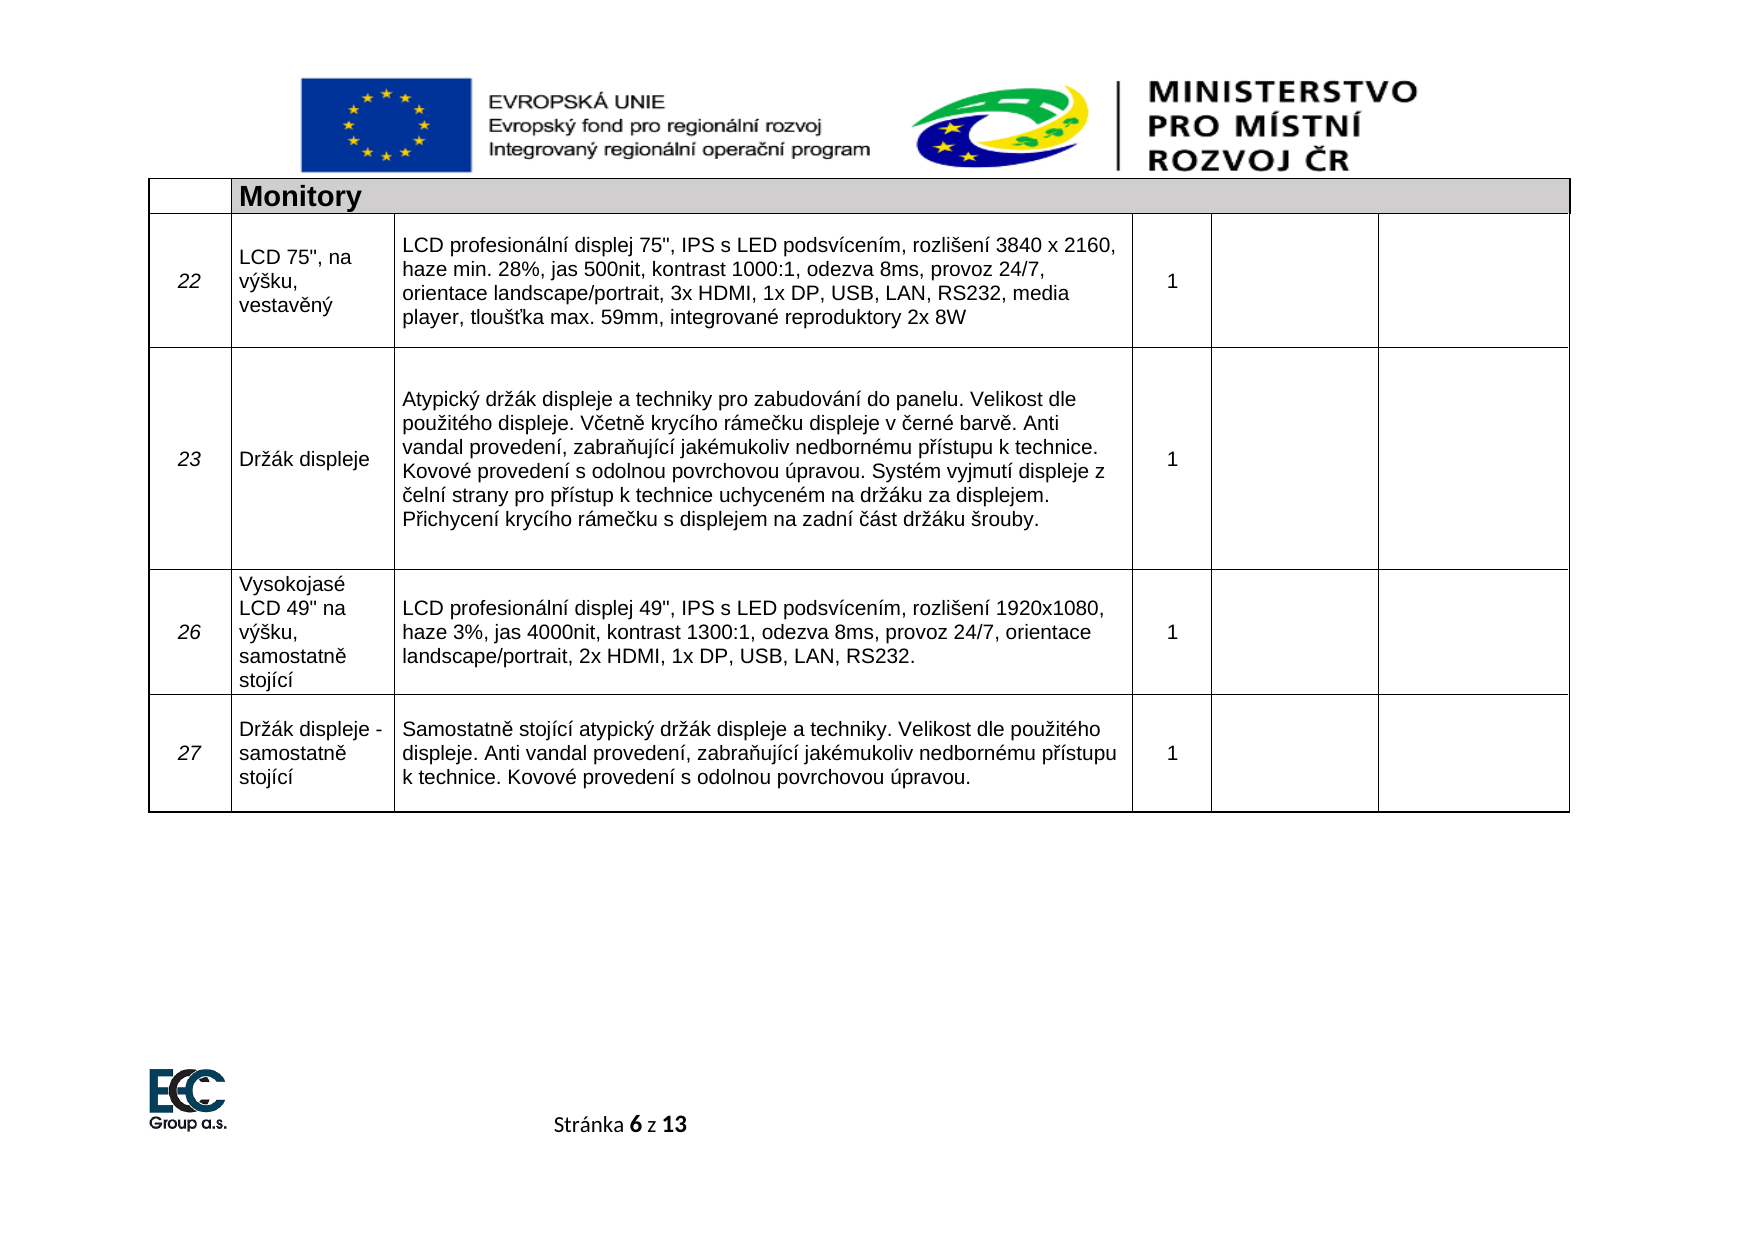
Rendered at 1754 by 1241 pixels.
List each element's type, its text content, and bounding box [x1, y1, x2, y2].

table_cell [395, 179, 1133, 213]
table_cell [1212, 695, 1378, 811]
table_cell Držák displeje - samostatně stojící [232, 695, 394, 811]
picture [295, 73, 1459, 178]
table_cell [1379, 694, 1569, 811]
table_cell Atypický držák displeje a techniky pro zabudování do panelu. Velikost dle použitého displeje. Včetně krycího rámečku displeje v černé barvě. Anti vandal provedení, zabraňující jakémukoliv nedbornému přístupu k technice. Kovové provedení s odolnou povrchovou úpravou. Systém vyjmutí displeje z čelní strany pro přístup k technice uchyceném na držáku za displejem. Přichycení krycího rámečku s displejem na zadní část držáku šrouby. [395, 348, 1132, 569]
table_cell LCD profesionální displej 75", IPS s LED podsvícením, rozlišení 3840 x 2160, haze min. 28%, jas 500nit, kontrast 1000:1, odezva 8ms, provoz 24/7, orientace landscape/portrait, 3x HDMI, 1x DP, USB, LAN, RS232, media player, tloušťka max. 59mm, integrované reproduktory 2x 8W [395, 214, 1132, 347]
table_cell Držák displeje [232, 348, 394, 569]
table_cell Samostatně stojící atypický držák displeje a techniky. Velikost dle použitého displeje. Anti vandal provedení, zabraňující jakémukoliv nedbornému přístupu k technice. Kovové provedení s odolnou povrchovou úpravou. [395, 695, 1132, 811]
table_cell 26 [150, 570, 231, 694]
table_cell [1378, 179, 1569, 213]
table_cell [1379, 213, 1569, 347]
table_cell 1 [1133, 214, 1211, 347]
table_cell LCD profesionální displej 49", IPS s LED podsvícením, rozlišení 1920x1080, haze 3%, jas 4000nit, kontrast 1300:1, odezva 8ms, provoz 24/7, orientace landscape/portrait, 2x HDMI, 1x DP, USB, LAN, RS232. [395, 570, 1132, 694]
table_cell [1379, 347, 1569, 569]
table_cell [1212, 570, 1378, 694]
table_cell [1212, 214, 1378, 347]
picture [147, 1067, 229, 1133]
table_cell Vysokojasé LCD 49" na výšku, samostatně stojící [232, 570, 394, 694]
table_cell 23 [150, 348, 231, 569]
table_cell [1212, 348, 1378, 569]
table_cell 22 [150, 214, 231, 347]
table_cell 21 [150, 179, 231, 213]
table_cell 27 [150, 695, 231, 811]
table_cell 1 [1133, 695, 1211, 811]
table_cell [1212, 179, 1378, 213]
table_cell [1133, 179, 1212, 213]
table_cell LCD 75", na výšku, vestavěný [232, 214, 394, 347]
table_cell AV3 - Monitory [232, 179, 395, 213]
table_cell 1 [1133, 348, 1211, 569]
table_cell 1 [1133, 570, 1211, 694]
table_cell [1379, 569, 1569, 694]
